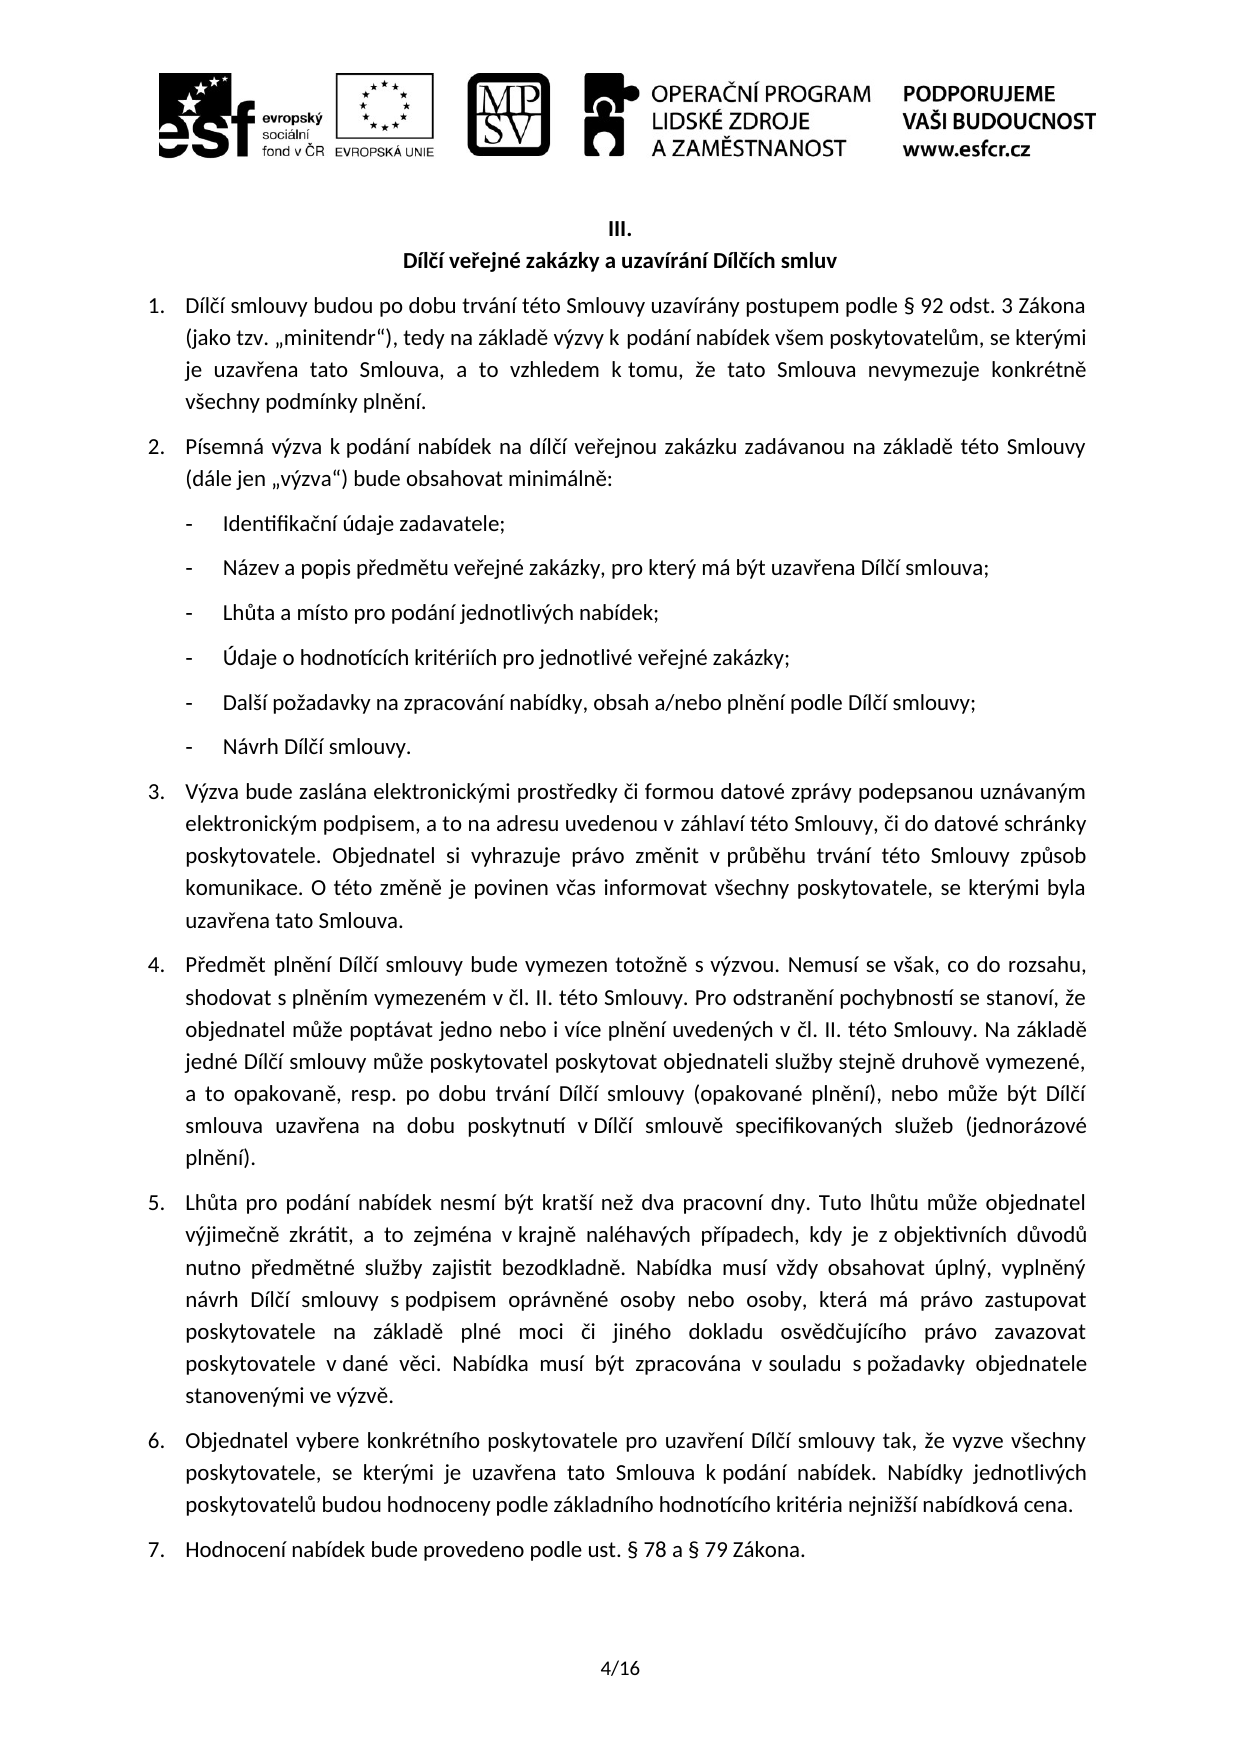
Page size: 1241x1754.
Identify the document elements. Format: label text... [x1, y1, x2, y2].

list Další požadavky na zpracování nabídky, obsah a/nebo plnění podle Dílčí smlouvy; [185, 688, 1087, 716]
list Návrh Dílčí smlouvy. [185, 732, 1087, 760]
list Identifikační údaje zadavatele; [185, 509, 1087, 537]
text III. [148, 214, 1093, 242]
picture [159, 73, 1096, 162]
list Lhůta a místo pro podání jednotlivých nabídek; [185, 598, 1087, 626]
list Název a popis předmětu veřejné zakázky, pro který má být uzavřena Dílčí smlouva; [185, 553, 1087, 582]
list Lhůta pro podání nabídek nesmí být kratší než dva pracovní dny. Tuto lhůtu může objednatel výjimečně zkrátit, a to zejména v krajně naléhavých případech, kdy je z objektivních důvodů nutno předmětné služby zajistit bezodkladně. Nabídka musí vždy obsahovat úplný, vyplněný návrh Dílčí smlouvy s podpisem oprávněné osoby nebo osoby, která má právo zastupovat poskytovatele na základě plné moci či jiného dokladu osvědčujícího právo zavazovat poskytovatele v dané věci. Nabídka musí být zpracována v souladu s požadavky objednatele stanovenými ve výzvě. [148, 1188, 1087, 1409]
list Výzva bude zaslána elektronickými prostředky či formou datové zprávy podepsanou uznávaným elektronickým podpisem, a to na adresu uvedenou v záhlaví této Smlouvy, či do datové schránky poskytovatele. Objednatel si vyhrazuje právo změnit v průběhu trvání této Smlouvy způsob komunikace. O této změně je povinen včas informovat všechny poskytovatele, se kterými byla uzavřena tato Smlouva. [148, 777, 1087, 934]
list Hodnocení nabídek bude provedeno podle ust. § § 79 Zákona. [148, 1535, 1087, 1563]
list Dílčí smlouvy budou po dobu trvání této Smlouvy uzavírány postupem podle § 92 odst. 3 Zákona (jako tzv. „minitendr“), tedy na základě výzvy k podání nabídek všem poskytovatelům, se kterými je uzavřena tato Smlouva, a to vzhledem k tomu, že tato Smlouva nevymezuje konkrétně všechny podmínky plnění. [148, 291, 1087, 415]
list Údaje o hodnotících kritériích pro jednotlivé veřejné zakázky; [185, 643, 1087, 671]
list Objednatel vybere konkrétního poskytovatele pro uzavření Dílčí smlouvy tak, že vyzve všechny poskytovatele, se kterými je uzavřena tato Smlouva k podání nabídek. Nabídky jednotlivých poskytovatelů budou hodnoceny podle základního hodnotícího kritéria nejnižší nabídková cena. [148, 1426, 1087, 1518]
text Dílčí veřejné zakázky a uzavírání Dílčích smluv [148, 246, 1093, 274]
list Předmět plnění Dílčí smlouvy bude vymezen totožně s výzvou. Nemusí se však, co do rozsahu, shodovat s plněním vymezeném v čl. II. této Smlouvy. Pro odstranění pochybností se stanoví, že objednatel může poptávat jedno nebo i více plnění uvedených v čl. II. této Smlouvy. Na základě jedné Dílčí smlouvy může poskytovatel poskytovat objednateli služby stejně druhově vymezené, a to opakovaně, resp. po dobu trvání Dílčí smlouvy (opakované plnění), nebo může být Dílčí smlouva uzavřena na dobu poskytnutí v Dílčí smlouvě specifikovaných služeb (jednorázové plnění). [148, 950, 1087, 1172]
list Písemná výzva k podání nabídek na dílčí veřejnou zakázku zadávanou na základě této Smlouvy (dále jen „výzva“) bude obsahovat minimálně: [148, 432, 1087, 492]
